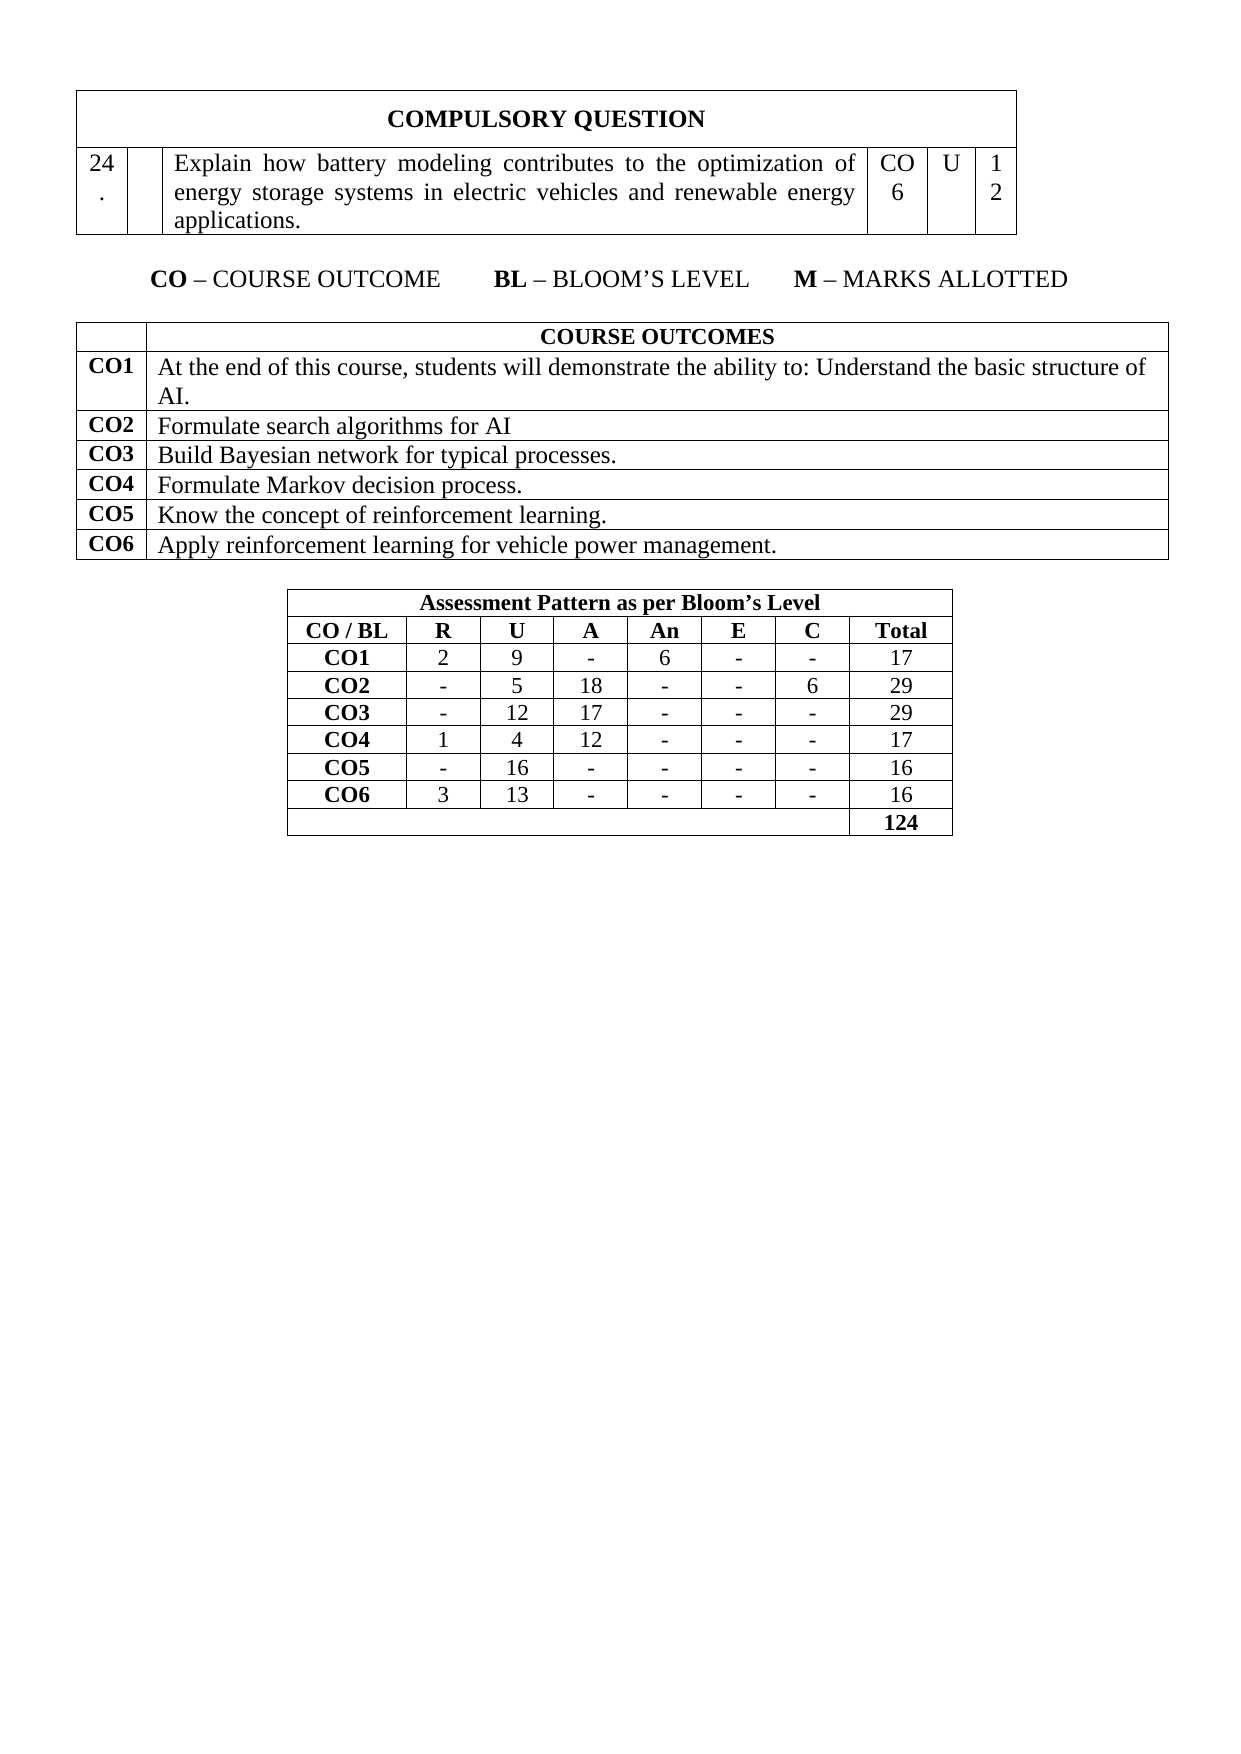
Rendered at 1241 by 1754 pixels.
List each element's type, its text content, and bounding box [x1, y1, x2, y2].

table_cell 6 [628, 644, 701, 671]
table_cell - [702, 781, 775, 808]
table_cell CO5 [288, 754, 406, 780]
table_cell 16 [850, 781, 952, 808]
table_cell U [481, 617, 553, 643]
table_cell 6 [776, 672, 849, 698]
table_cell E [702, 617, 775, 643]
table_cell U [928, 148, 975, 234]
table_cell - [776, 754, 849, 780]
table_cell CO4 [77, 470, 146, 499]
table_cell C [776, 617, 849, 643]
table_cell - [554, 754, 627, 780]
table_cell 17 [554, 699, 627, 725]
table_cell Explain how battery modeling contributes to the optimization of energy storage systems in electric vehicles and renewable energy applications. [163, 148, 867, 234]
table_cell 29 [850, 672, 952, 698]
table_cell - [554, 644, 627, 671]
table_header [77, 323, 146, 351]
table_cell Formulate search algorithms for AI [147, 411, 1168, 439]
table_cell - [776, 726, 849, 753]
table_cell 3 [407, 781, 480, 808]
table_cell [128, 148, 162, 234]
table_cell CO5 [77, 500, 146, 529]
table_cell - [702, 754, 775, 780]
table_cell 17 [850, 726, 952, 753]
table_cell CO3 [288, 699, 406, 725]
table_cell - [628, 699, 701, 725]
table_cell - [702, 726, 775, 753]
table_cell CO2 [77, 411, 146, 439]
table_cell 16 [481, 754, 553, 780]
table_cell - [628, 754, 701, 780]
table_cell Total [850, 617, 952, 643]
table_cell 16 [850, 754, 952, 780]
table_cell 24. [77, 148, 127, 234]
table_cell - [628, 726, 701, 753]
table_cell 17 [850, 644, 952, 671]
table_cell COMPULSORY QUESTION [77, 91, 1016, 147]
table_cell - [628, 781, 701, 808]
table_cell - [776, 699, 849, 725]
table_cell CO6 [77, 530, 146, 559]
table_cell CO4 [288, 726, 406, 753]
text CO – COURSE OUTCOME BL – BLOOM’S LEVEL M – MARKS ALLOTTED [150, 264, 1090, 293]
table_header COURSE OUTCOMES [147, 323, 1168, 351]
table_cell CO / BL [288, 617, 406, 643]
table_cell - [702, 644, 775, 671]
table_cell CO6 [288, 781, 406, 808]
table_cell 29 [850, 699, 952, 725]
table_cell Apply reinforcement learning for vehicle power management. [147, 530, 1168, 559]
table_cell CO3 [77, 441, 146, 469]
table_cell At the end of this course, students will demonstrate the ability to: Understand the basic structure of AI. [147, 352, 1168, 410]
table_cell 4 [481, 726, 553, 753]
table_cell 5 [481, 672, 553, 698]
table_cell - [407, 699, 480, 725]
table_cell - [776, 644, 849, 671]
table_cell CO1 [77, 352, 146, 410]
table_cell 1 [407, 726, 480, 753]
table_cell Know the concept of reinforcement learning. [147, 500, 1168, 529]
table_cell 18 [554, 672, 627, 698]
table_cell - [407, 672, 480, 698]
table_cell An [628, 617, 701, 643]
table_cell - [776, 781, 849, 808]
table_cell R [407, 617, 480, 643]
table_cell 2 [407, 644, 480, 671]
table_cell Build Bayesian network for typical processes. [147, 441, 1168, 469]
table_cell Formulate Markov decision process. [147, 470, 1168, 499]
table_cell 9 [481, 644, 553, 671]
table_cell [288, 809, 849, 835]
table_cell - [554, 781, 627, 808]
table_cell - [702, 699, 775, 725]
table_cell - [407, 754, 480, 780]
table_cell - [628, 672, 701, 698]
table_cell 12 [481, 699, 553, 725]
table_cell CO2 [288, 672, 406, 698]
table_cell - [702, 672, 775, 698]
table_cell CO1 [288, 644, 406, 671]
table_cell A [554, 617, 627, 643]
table_cell 124 [850, 809, 952, 835]
table_header Assessment Pattern as per Bloom’s Level [288, 590, 952, 616]
table_cell 12 [976, 148, 1016, 234]
table_cell 13 [481, 781, 553, 808]
table_cell 12 [554, 726, 627, 753]
table_cell CO6 [868, 148, 927, 234]
